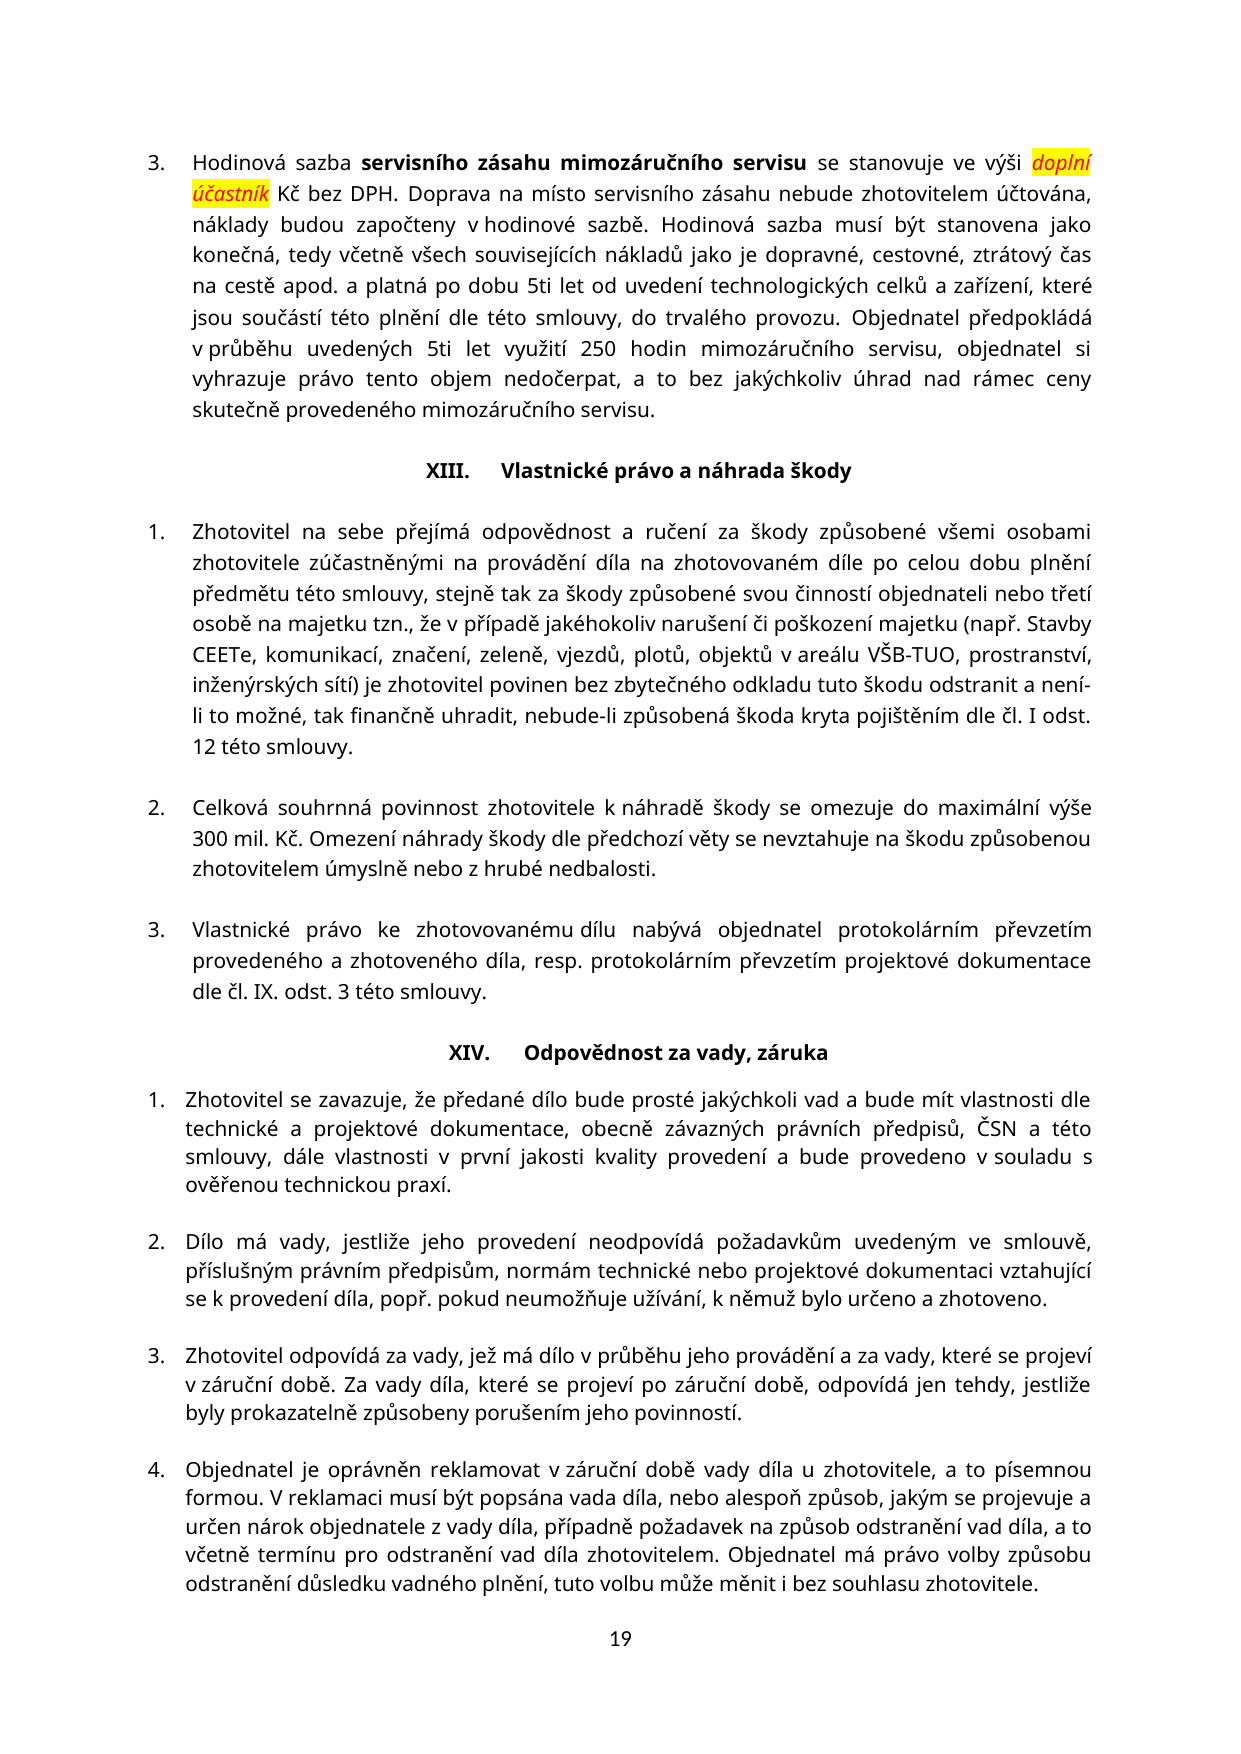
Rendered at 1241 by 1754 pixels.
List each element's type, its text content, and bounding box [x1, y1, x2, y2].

list Zhotovitel se zavazuje, že předané dílo bude prosté jakýchkoli vad a bude mít vlastnosti dle technické a projektové dokumentace, obecně závazných právních předpisů, ČSN a této smlouvy, dále vlastnosti v první jakosti kvality provedení a bude provedeno v souladu s ověřenou technickou praxí. [148, 1085, 1093, 1199]
list Dílo má vady, jestliže jeho provedení neodpovídá požadavkům uvedeným ve smlouvě, příslušným právním předpisům, normám technické nebo projektové dokumentaci vztahující se k provedení díla, popř. pokud neumožňuje užívání, k němuž bylo určeno a zhotoveno. [148, 1227, 1093, 1313]
list Celková souhrnná povinnost zhotovitele k náhradě škody se omezuje do maximální výše 300 mil. Kč. Omezení náhrady škody dle předchozí věty se nevztahuje na škodu způsobenou zhotovitelem úmyslně nebo z hrubé nedbalosti. [148, 793, 1093, 883]
list Hodinová sazba servisního zásahu mimozáručního servisu se stanovuje ve výši doplní účastník Kč bez DPH. Doprava na místo servisního zásahu nebude zhotovitelem účtována, náklady budou započteny v hodinové sazbě. Hodinová sazba musí být stanovena jako konečná, tedy včetně všech souvisejících nákladů jako je dopravné, cestovné, ztrátový čas na cestě apod. a platná po dobu 5ti let od uvedení technologických celků a zařízení, které jsou součástí této plnění dle této smlouvy, do trvalého provozu. Objednatel předpokládá v průběhu uvedených 5ti let využití 250 hodin mimozáručního servisu, objednatel si vyhrazuje právo tento objem nedočerpat, a to bez jakýchkoliv úhrad nad rámec ceny skutečně provedeného mimozáručního servisu. [148, 148, 1093, 423]
list Zhotovitel na sebe přejímá odpovědnost a ručení za škody způsobené všemi osobami zhotovitele zúčastněnými na provádění díla na zhotovovaném díle po celou dobu plnění předmětu této smlouvy, stejně tak za škody způsobené svou činností objednateli nebo třetí osobě na majetku tzn., že v případě jakéhokoliv narušení či poškození majetku (např. Stavby CEETe, komunikací, značení, zeleně, vjezdů, plotů, objektů v areálu VŠB-TUO, prostranství, inženýrských sítí) je zhotovitel povinen bez zbytečného odkladu tuto škodu odstranit a není-li to možné, tak finančně uhradit, nebude-li způsobená škoda kryta pojištěním dle čl. I odst. 12 této smlouvy. [148, 517, 1093, 760]
list Objednatel je oprávněn reklamovat v záruční době vady díla u zhotovitele, a to písemnou formou. V reklamaci musí být popsána vada díla, nebo alespoň způsob, jakým se projevuje a určen nárok objednatele z vady díla, případně požadavek na způsob odstranění vad díla, a to včetně termínu pro odstranění vad díla zhotovitelem. Objednatel má právo volby způsobu odstranění důsledku vadného plnění, tuto volbu může měnit i bez souhlasu zhotovitele. [148, 1455, 1093, 1597]
list Vlastnické právo a náhrada škody [185, 456, 1093, 484]
list Vlastnické právo ke zhotovovanému dílu nabývá objednatel protokolárním převzetím provedeného a zhotoveného díla, resp. protokolárním převzetím projektové dokumentace dle čl. IX. odst. 3 této smlouvy. [148, 916, 1093, 1005]
list Odpovědnost za vady, záruka [185, 1038, 1093, 1066]
list Zhotovitel odpovídá za vady, jež má dílo v průběhu jeho provádění a za vady, které se projeví v záruční době. Za vady díla, které se projeví po záruční době, odpovídá jen tehdy, jestliže byly prokazatelně způsobeny porušením jeho povinností. [148, 1341, 1093, 1427]
